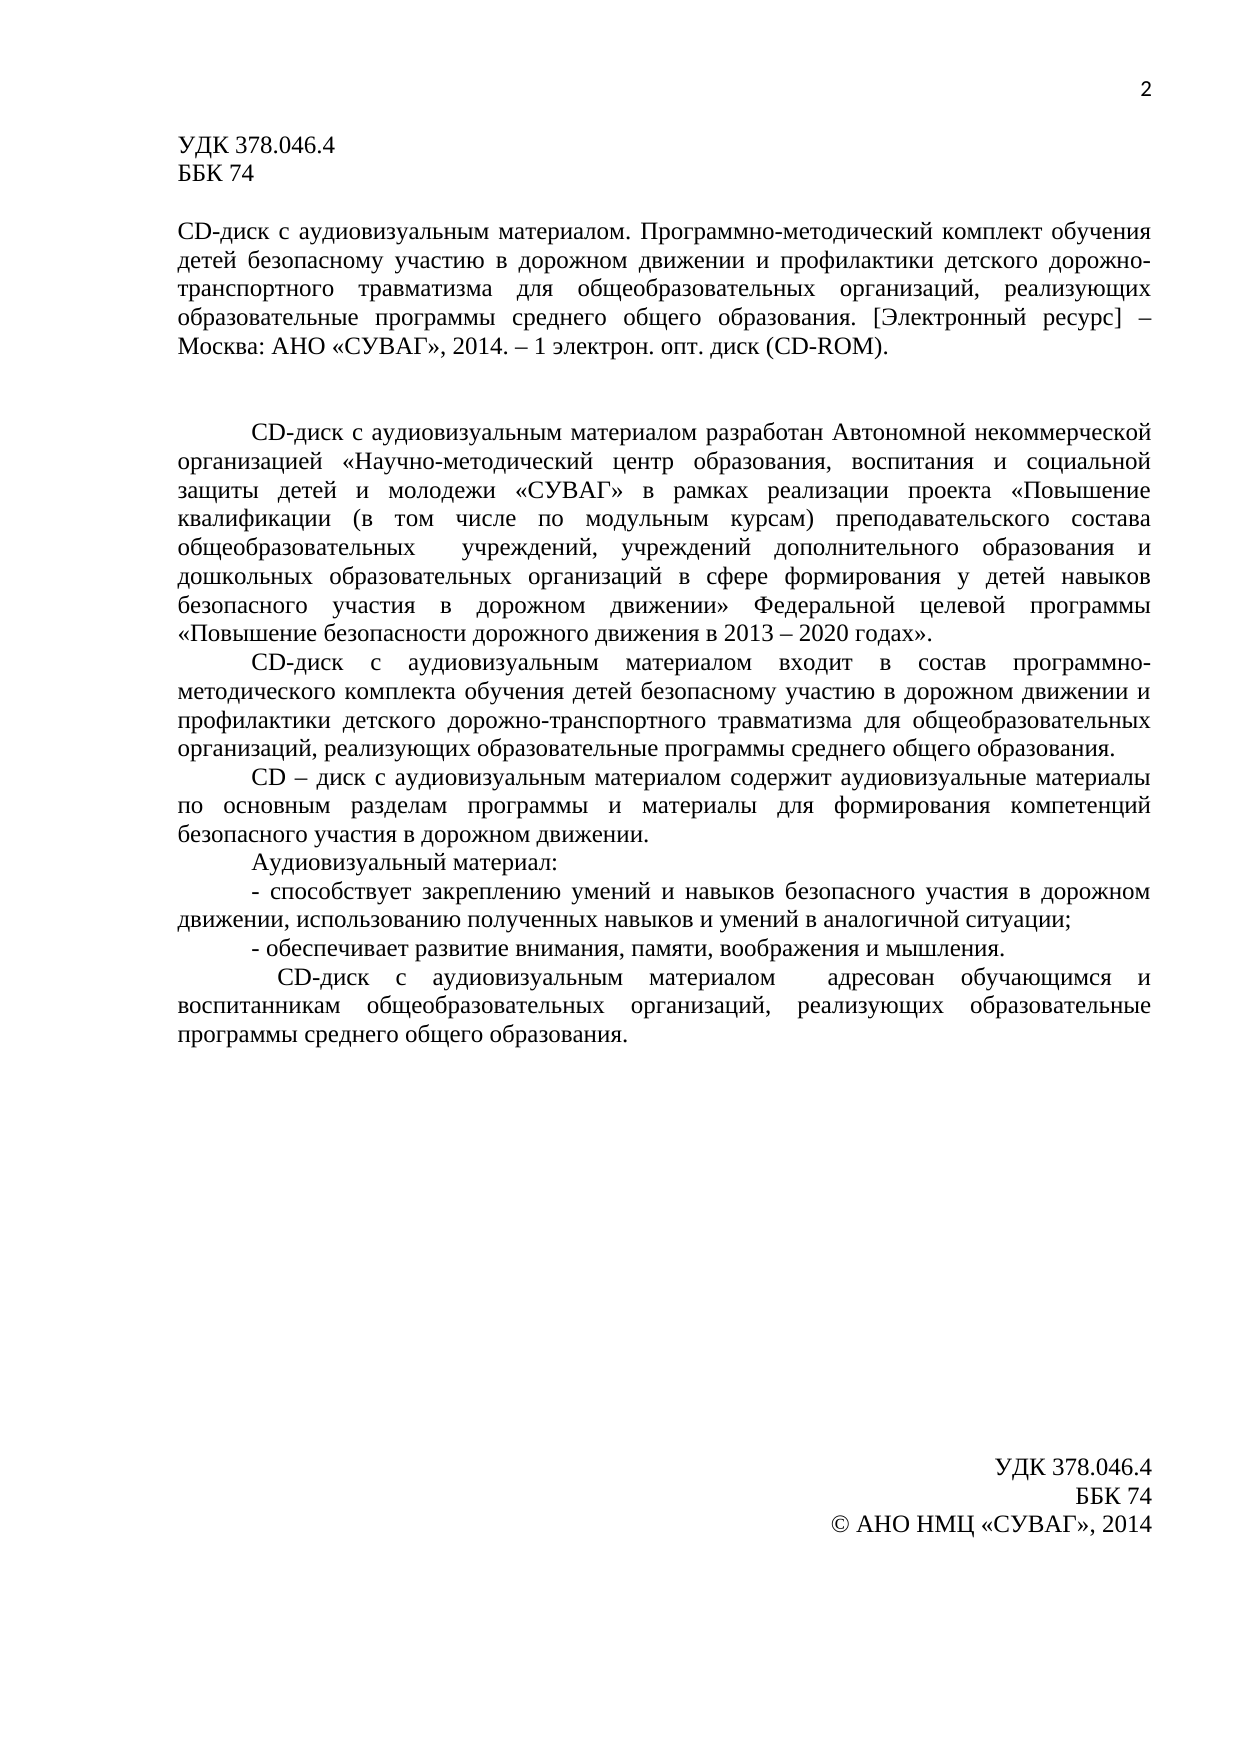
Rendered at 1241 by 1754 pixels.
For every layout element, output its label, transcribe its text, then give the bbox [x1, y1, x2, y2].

text ББК 74 [177, 158, 1152, 187]
text - способствует закреплению умений и навыков безопасного участия в дорожном движении, использованию полученных навыков и умений в аналогичной ситуации; [177, 876, 1152, 933]
text ББК 74 [177, 1481, 1152, 1509]
text Аудиовизуальный материал: [177, 848, 1152, 876]
text УДК 378.046.4 [177, 1452, 1152, 1481]
text СD-диск с аудиовизуальным материалом адресован обучающимся и воспитанникам общеобразовательных организаций, реализующих образовательные программы среднего общего образования. [177, 962, 1152, 1048]
text СD-диск с аудиовизуальным материалом входит в состав программно-методического комплекта обучения детей безопасному участию в дорожном движении и профилактики детского дорожно-транспортного травматизма для общеобразовательных организаций, реализующих образовательные программы среднего общего образования. [177, 647, 1152, 762]
text СD-диск с аудиовизуальным материалом разработан Автономной некоммерческой организацией «Научно-методический центр образования, воспитания и социальной защиты детей и молодежи «СУВАГ» в рамках реализации проекта «Повышение квалификации (в том числе по модульным курсам) преподавательского состава общеобразовательных учреждений, учреждений дополнительного образования и дошкольных образовательных организаций в сфере формирования у детей навыков безопасного участия в дорожном движении» Федеральной целевой программы «Повышение безопасности дорожного движения в 2013 – 2020 годах». [177, 417, 1152, 647]
text - обеспечивает развитие внимания, памяти, воображения и мышления. [177, 933, 1152, 962]
text © АНО НМЦ «СУВАГ», 2014 [177, 1509, 1152, 1538]
text CD – диск с аудиовизуальным материалом содержит аудиовизуальные материалы по основным разделам программы и материалы для формирования компетенций безопасного участия в дорожном движении. [177, 762, 1152, 848]
text СD-диск с аудиовизуальным материалом. Программно-методический комплект обучения детей безопасному участию в дорожном движении и профилактики детского дорожно-транспортного травматизма для общеобразовательных организаций, реализующих образовательные программы среднего общего образования. [Электронный ресурс] – Москва: АНО «СУВАГ», 2014. – 1 электрон. опт. диск (CD-ROM). [177, 216, 1152, 360]
text УДК 378.046.4 [177, 130, 1152, 158]
